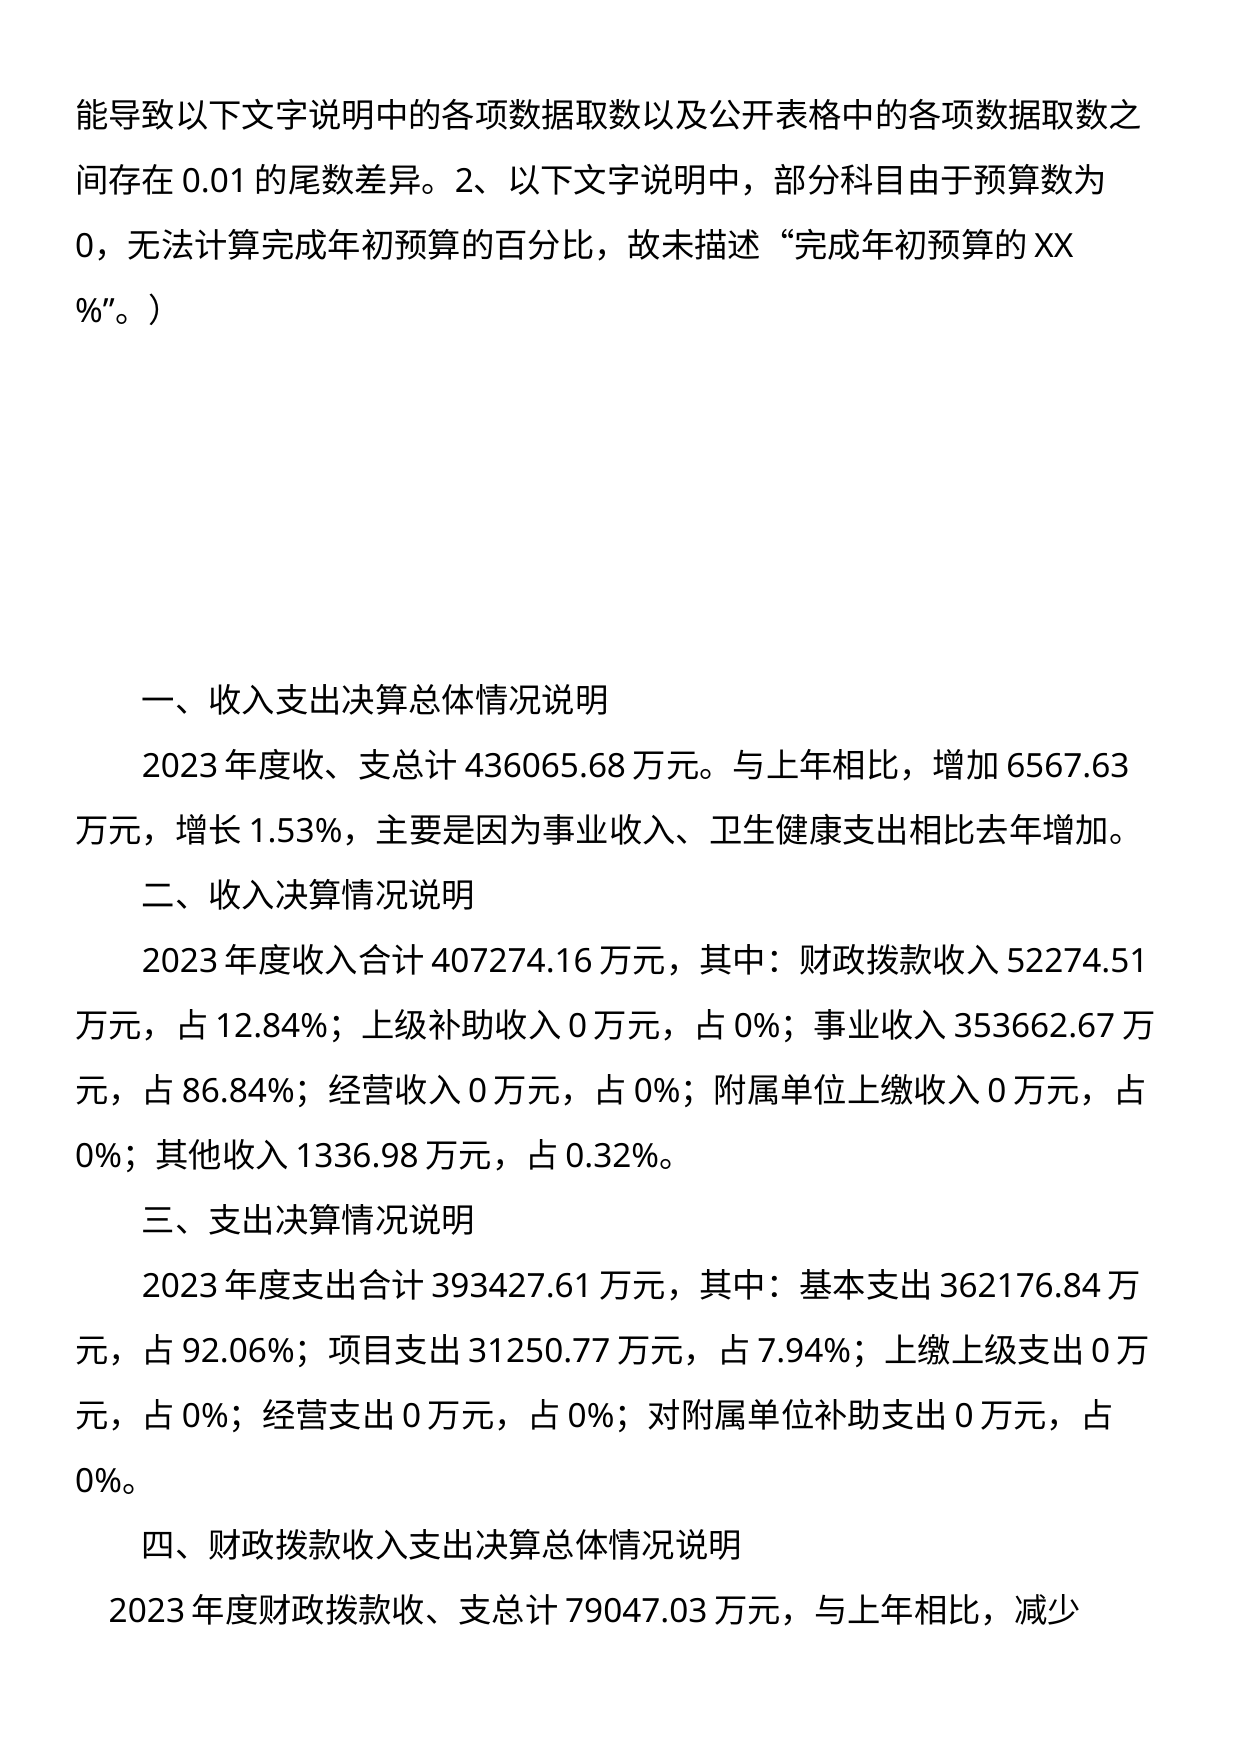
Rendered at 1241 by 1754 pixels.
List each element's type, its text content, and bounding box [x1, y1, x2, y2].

text 2023年度收、支总计436065.68万元。与上年相比，增加6567.63万元，增长1.53%，主要是因为事业收入、卫生健康支出相比去年增加。 [75, 731, 1165, 861]
text 三、支出决算情况说明 [75, 1186, 1165, 1251]
text 一、收入支出决算总体情况说明 [75, 666, 1165, 731]
text 二、收入决算情况说明 [75, 861, 1165, 926]
text 2023年度支出合计393427.61万元，其中：基本支出362176.84万元，占92.06%；项目支出31250.77万元，占7.94%；上缴上级支出0万元，占0%；经营支出0万元，占0%；对附属单位补助支出0万元，占0%。 [75, 1251, 1165, 1511]
text 2023年度收入合计407274.16万元，其中：财政拨款收入52274.51万元，占12.84%；上级补助收入0万元，占0%；事业收入353662.67万元，占86.84%；经营收入0万元，占0%；附属单位上缴收入0万元，占0%；其他收入1336.98万元，占0.32%。 [75, 926, 1165, 1186]
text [75, 1576, 1165, 1641]
text 四、财政拨款收入支出决算总体情况说明 [75, 1511, 1165, 1576]
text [75, 81, 1165, 341]
